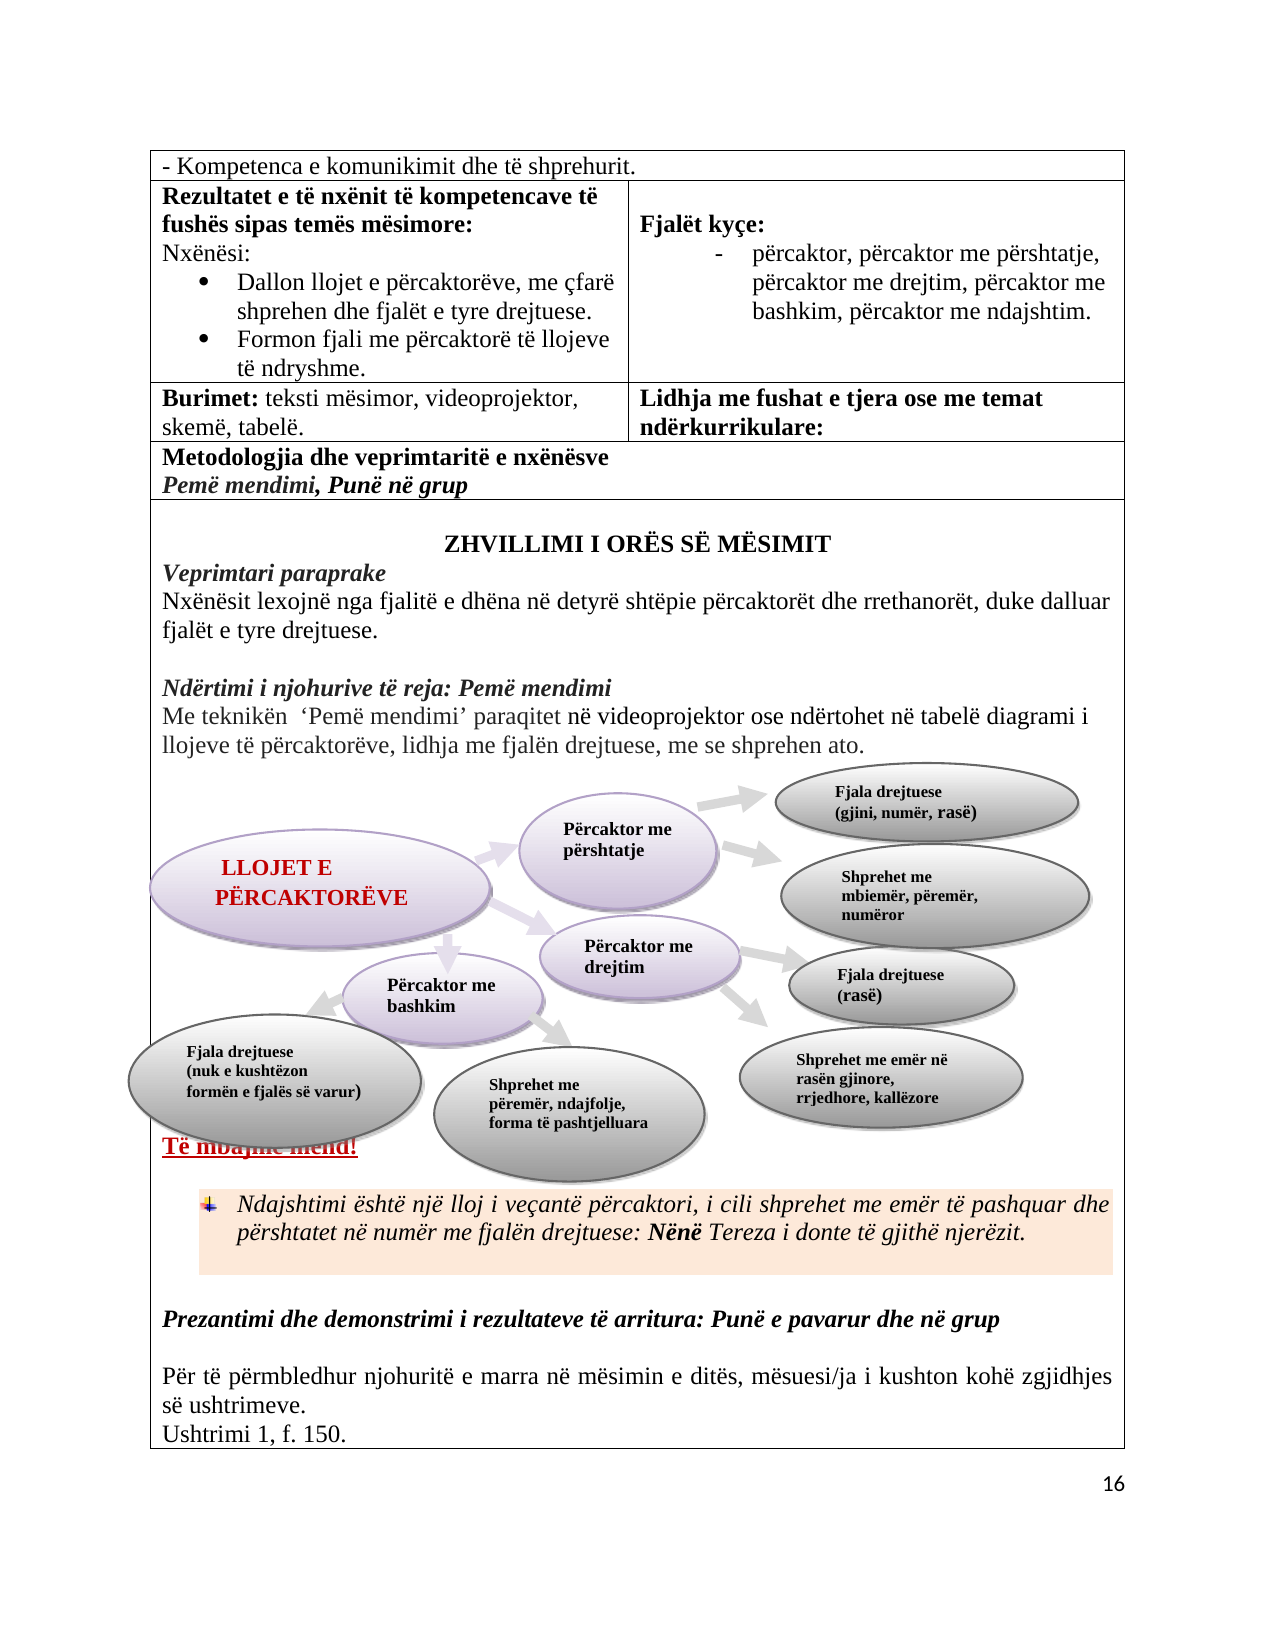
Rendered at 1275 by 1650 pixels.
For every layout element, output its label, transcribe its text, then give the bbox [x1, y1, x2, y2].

table_cell Fjalët kyçe: përcaktor, përcaktor me përshtatje, përcaktor me drejtim, përcaktor me bashkim, përcaktor me ndajshtim. [629, 181, 1124, 382]
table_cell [151, 500, 1124, 1447]
table_cell Metodologjia dhe veprimtaritë e nxënësve Pemë mendimi, Punë në grup [151, 442, 1124, 499]
picture [200, 1195, 217, 1212]
table_cell Lidhja me fushat e tjera ose me temat ndërkurrikulare: [629, 383, 1124, 441]
table_cell Rezultatet e të nxënit të kompetencave të fushës sipas temës mësimore: Nxënësi: Dallon llojet e përcaktorëve, me çfarë shprehen dhe fjalët e tyre drejtuese. Formon fjali me përcaktorë të llojeve të ndryshme. [151, 181, 628, 382]
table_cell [151, 151, 1124, 180]
table_cell Burimet: teksti mësimor, videoprojektor, skemë, tabelë. [151, 383, 628, 441]
